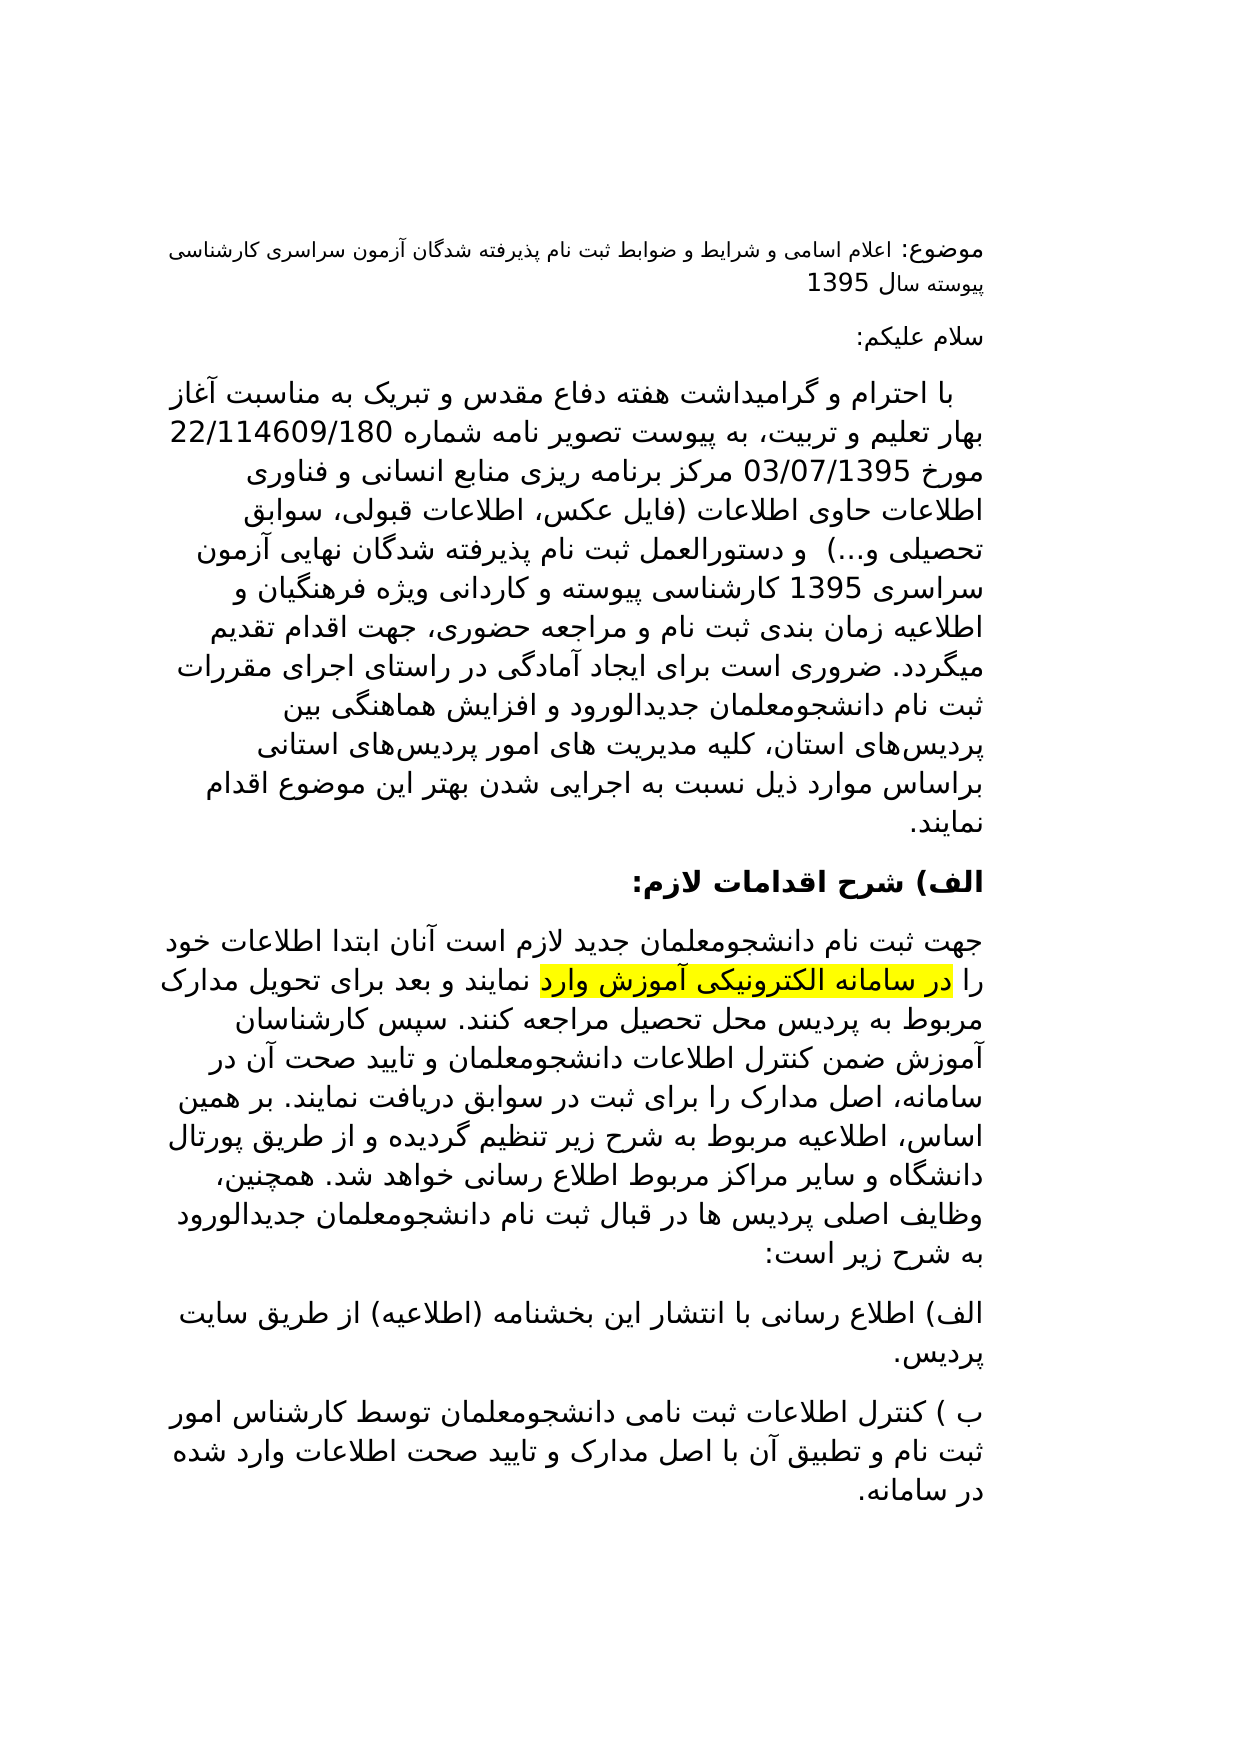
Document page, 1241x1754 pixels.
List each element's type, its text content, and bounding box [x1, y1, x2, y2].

text ب ) کنترل اطلاعات ثبت نامی دانشجومعلمان توسط کارشناس امور ثبت نام و تطبیق آن با اصل مدارک و تایید صحت اطلاعات وارد شده در سامانه. [150, 1395, 984, 1507]
text الف) شرح اقدامات لازم: [150, 865, 984, 899]
text الف) اطلاع رسانی با انتشار این بخشنامه (اطلاعیه) از طریق سایت پردیس. [150, 1296, 984, 1369]
text موضوع: اعلام اسامی و شرایط و ضوابط ثبت نام پذیرفته شدگان آزمون سراسری کارشناسی پیوسته سال 1395 [150, 234, 984, 297]
text با احترام و گرامیداشت هفته دفاع مقدس و تبریک به مناسبت آغاز بهار تعلیم و تربیت، به پیوست تصویر نامه شماره 22/114609/180 مورخ 03/07/1395 مرکز برنامه ریزی منابع انسانی و فناوری اطلاعات حاوی اطلاعات (فایل عکس، اطلاعات قبولی، سوابق تحصیلی و...) و دستورالعمل ثبت نام پذیرفته شدگان نهایی آزمون سراسری 1395 کارشناسی پیوسته و کاردانی ویژه فرهنگیان و اطلاعیه زمان بندی ثبت نام و مراجعه حضوری، جهت اقدام تقدیم می‎گردد. ضروری است برای ایجاد آمادگی در راستای اجرای مقررات ثبت نام دانشجومعلمان جدیدالورود و افزایش هماهنگی بین پردیس‌های استان، کلیه مدیریت های امور پردیس‌های استانی براساس موارد ذیل نسبت به اجرایی شدن بهتر این موضوع اقدام نمایند. [150, 377, 984, 839]
text سلام علیکم: [150, 322, 984, 351]
text جهت ثبت نام دانشجومعلمان جدید لازم است آنان ابتدا اطلاعات خود را در سامانه الکترونیکی آموزش وارد نمایند و بعد برای تحویل مدارک مربوط به پردیس محل تحصیل مراجعه کنند. سپس کارشناسان آموزش ضمن کنترل اطلاعات دانشجومعلمان و تایید صحت آن در سامانه، اصل مدارک را برای ثبت در سوابق دریافت نمایند. بر همین اساس، اطلاعیه مربوط به شرح زیر تنظیم گردیده و از طریق پورتال دانشگاه و سایر مراکز مربوط اطلاع رسانی خواهد شد. همچنین، وظایف اصلی پردیس ها در قبال ثبت نام دانشجومعلمان جدیدالورود به شرح زیر است: [150, 925, 984, 1270]
